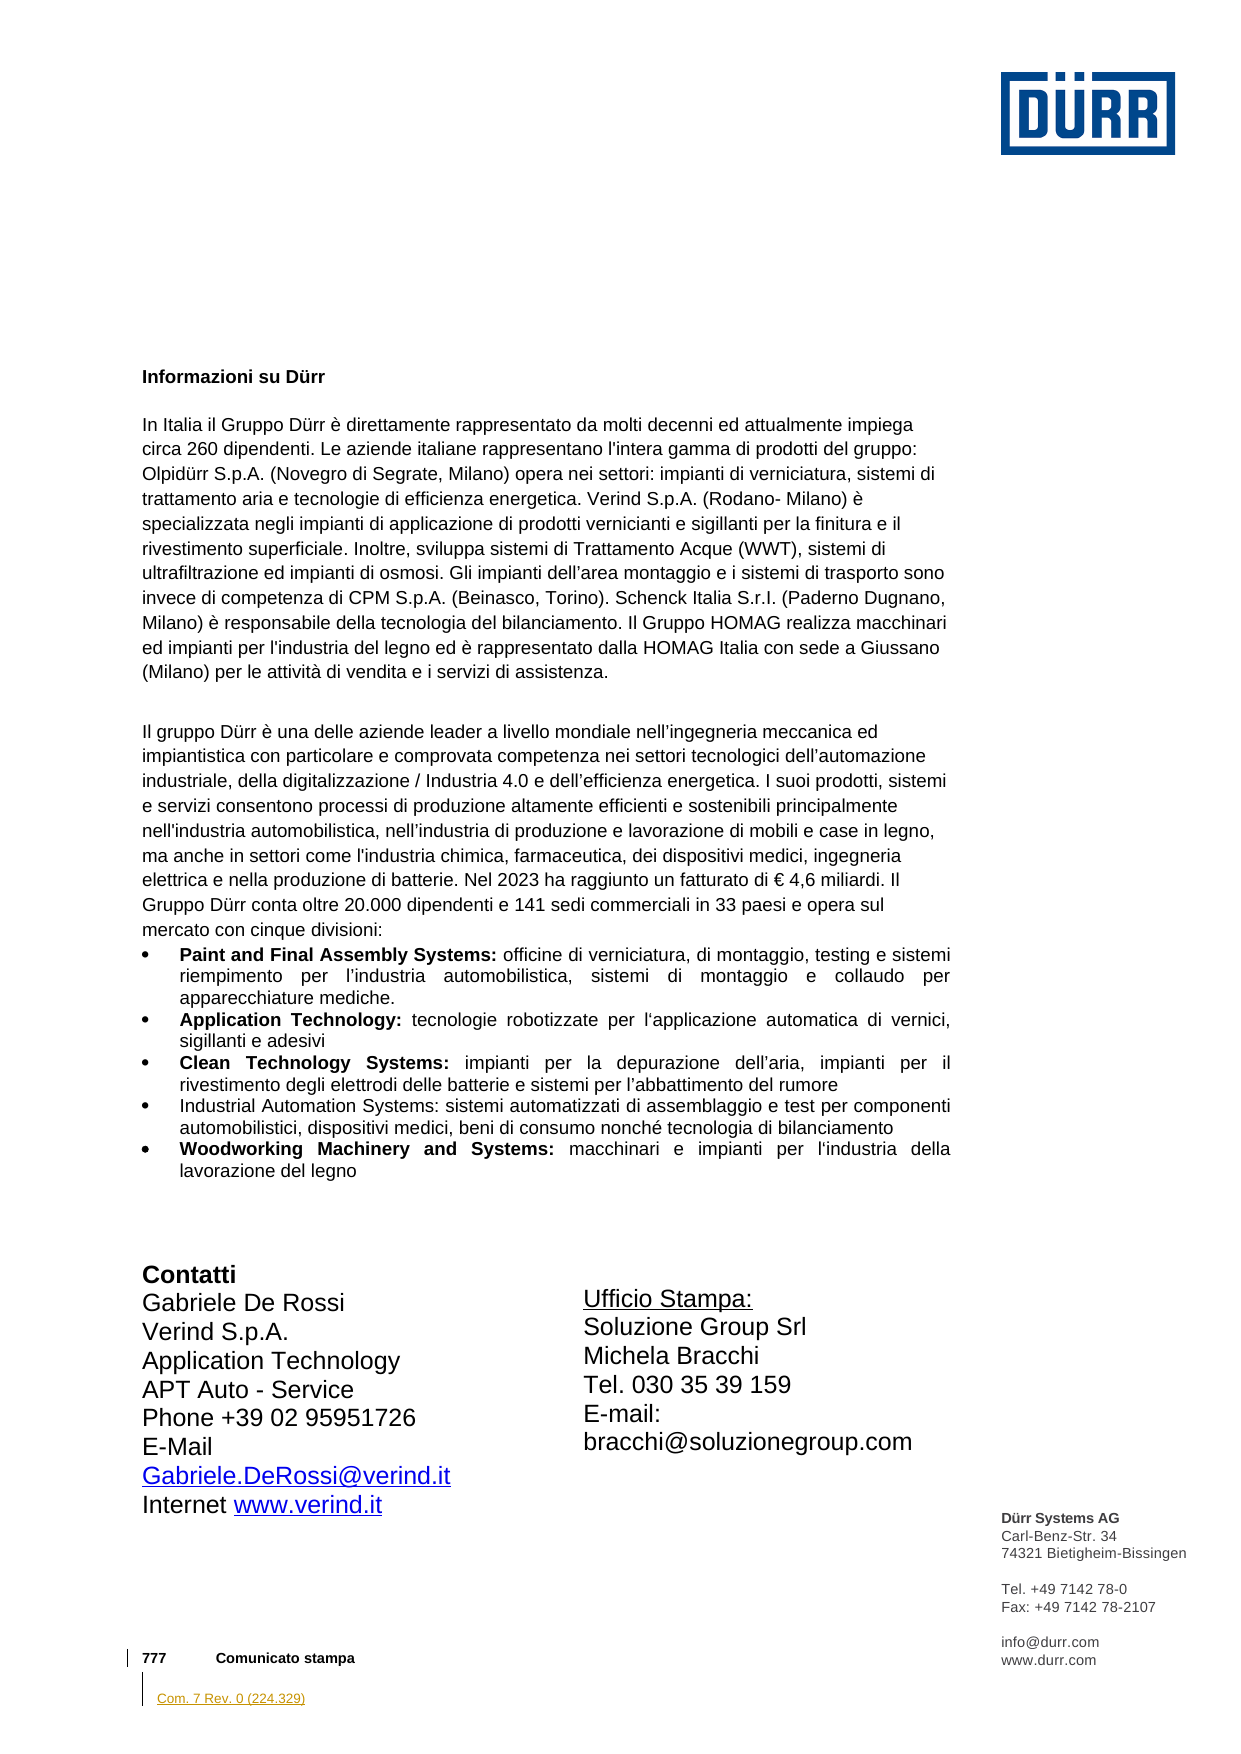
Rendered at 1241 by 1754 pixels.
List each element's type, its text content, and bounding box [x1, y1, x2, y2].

text Informazioni su Dürr [142, 366, 951, 388]
text Internet www.verind.it [142, 1490, 508, 1518]
text Soluzione Group Srl [583, 1312, 949, 1341]
picture [1001, 72, 1175, 155]
text Contatti [142, 1260, 509, 1288]
text Il gruppo Dürr è una delle aziende leader a livello mondiale nell’ingegneria meccanica ed impiantistica con particolare e comprovata competenza nei settori tecnologici dell’automazione industriale, della digitalizzazione / Industria 4.0 e dell’efficienza energetica. I suoi prodotti, sistemi e servizi consentono processi di produzione altamente efficienti e sostenibili principalmente nell'industria automobilistica, nell’industria di produzione e lavorazione di mobili e case in legno, ma anche in settori come l'industria chimica, farmaceutica, dei dispositivi medici, ingegneria elettrica e nella produzione di batterie. Nel 2023 ha raggiunto un fatturato di € 4,6 miliardi. Il Gruppo Dürr conta oltre 20.000 dipendenti e 141 sedi commerciali in 33 paesi e opera sul mercato con cinque divisioni: [142, 721, 951, 940]
text In Italia il Gruppo Dürr è direttamente rappresentato da molti decenni ed attualmente impiega circa 260 dipendenti. Le aziende italiane rappresentano l'intera gamma di prodotti del gruppo: Olpidürr S.p.A. (Novegro di Segrate, Milano) opera nei settori: impianti di verniciatura, sistemi di trattamento aria e tecnologie di efficienza energetica. Verind S.p.A. (Rodano- Milano) è specializzata negli impianti di applicazione di prodotti vernicianti e sigillanti per la finitura e il rivestimento superficiale. Inoltre, sviluppa sistemi di Trattamento Acque (WWT), sistemi di ultrafiltrazione ed impianti di osmosi. Gli impianti dell’area montaggio e i sistemi di trasporto sono invece di competenza di CPM S.p.A. (Beinasco, Torino). Schenck Italia S.r.I. (Paderno Dugnano, Milano) è responsabile della tecnologia del bilanciamento. Il Gruppo HOMAG realizza macchinari ed impianti per l'industria del legno ed è rappresentato dalla HOMAG Italia con sede a Giussano (Milano) per le attività di vendita e i servizi di assistenza. [142, 413, 951, 683]
text Gabriele De Rossi Verind S.p.A. Application Technology APT Auto - Service Phone +39 02 95951726 E-Mail Gabriele.DeRossi@verind.it [142, 1288, 508, 1490]
text Ufficio Stampa: [583, 1260, 949, 1312]
text Michela Bracchi [583, 1341, 949, 1370]
list Industrial Automation Systems: sistemi automatizzati di assemblaggio e test per componenti automobilistici, dispositivi medici, beni di consumo nonché tecnologia di bilanciamento [142, 1095, 951, 1138]
list Clean Technology Systems: impianti per la depurazione dell’aria, impianti per il rivestimento degli elettrodi delle batterie e sistemi per l’abbattimento del rumore [142, 1052, 951, 1095]
text Tel. 030 35 39 159 [583, 1370, 949, 1399]
list Application Technology: tecnologie robotizzate per l‘applicazione automatica di vernici, sigillanti e adesivi [142, 1008, 951, 1052]
list Woodworking Machinery and Systems: macchinari e impianti per l‘industria della lavorazione del legno [142, 1138, 951, 1181]
text E-mail: bracchi@soluzionegroup.com [583, 1399, 949, 1456]
list Paint and Final Assembly Systems: officine di verniciatura, di montaggio, testing e sistemi riempimento per l’industria automobilistica, sistemi di montaggio e collaudo per apparecchiature mediche. [142, 944, 951, 1008]
